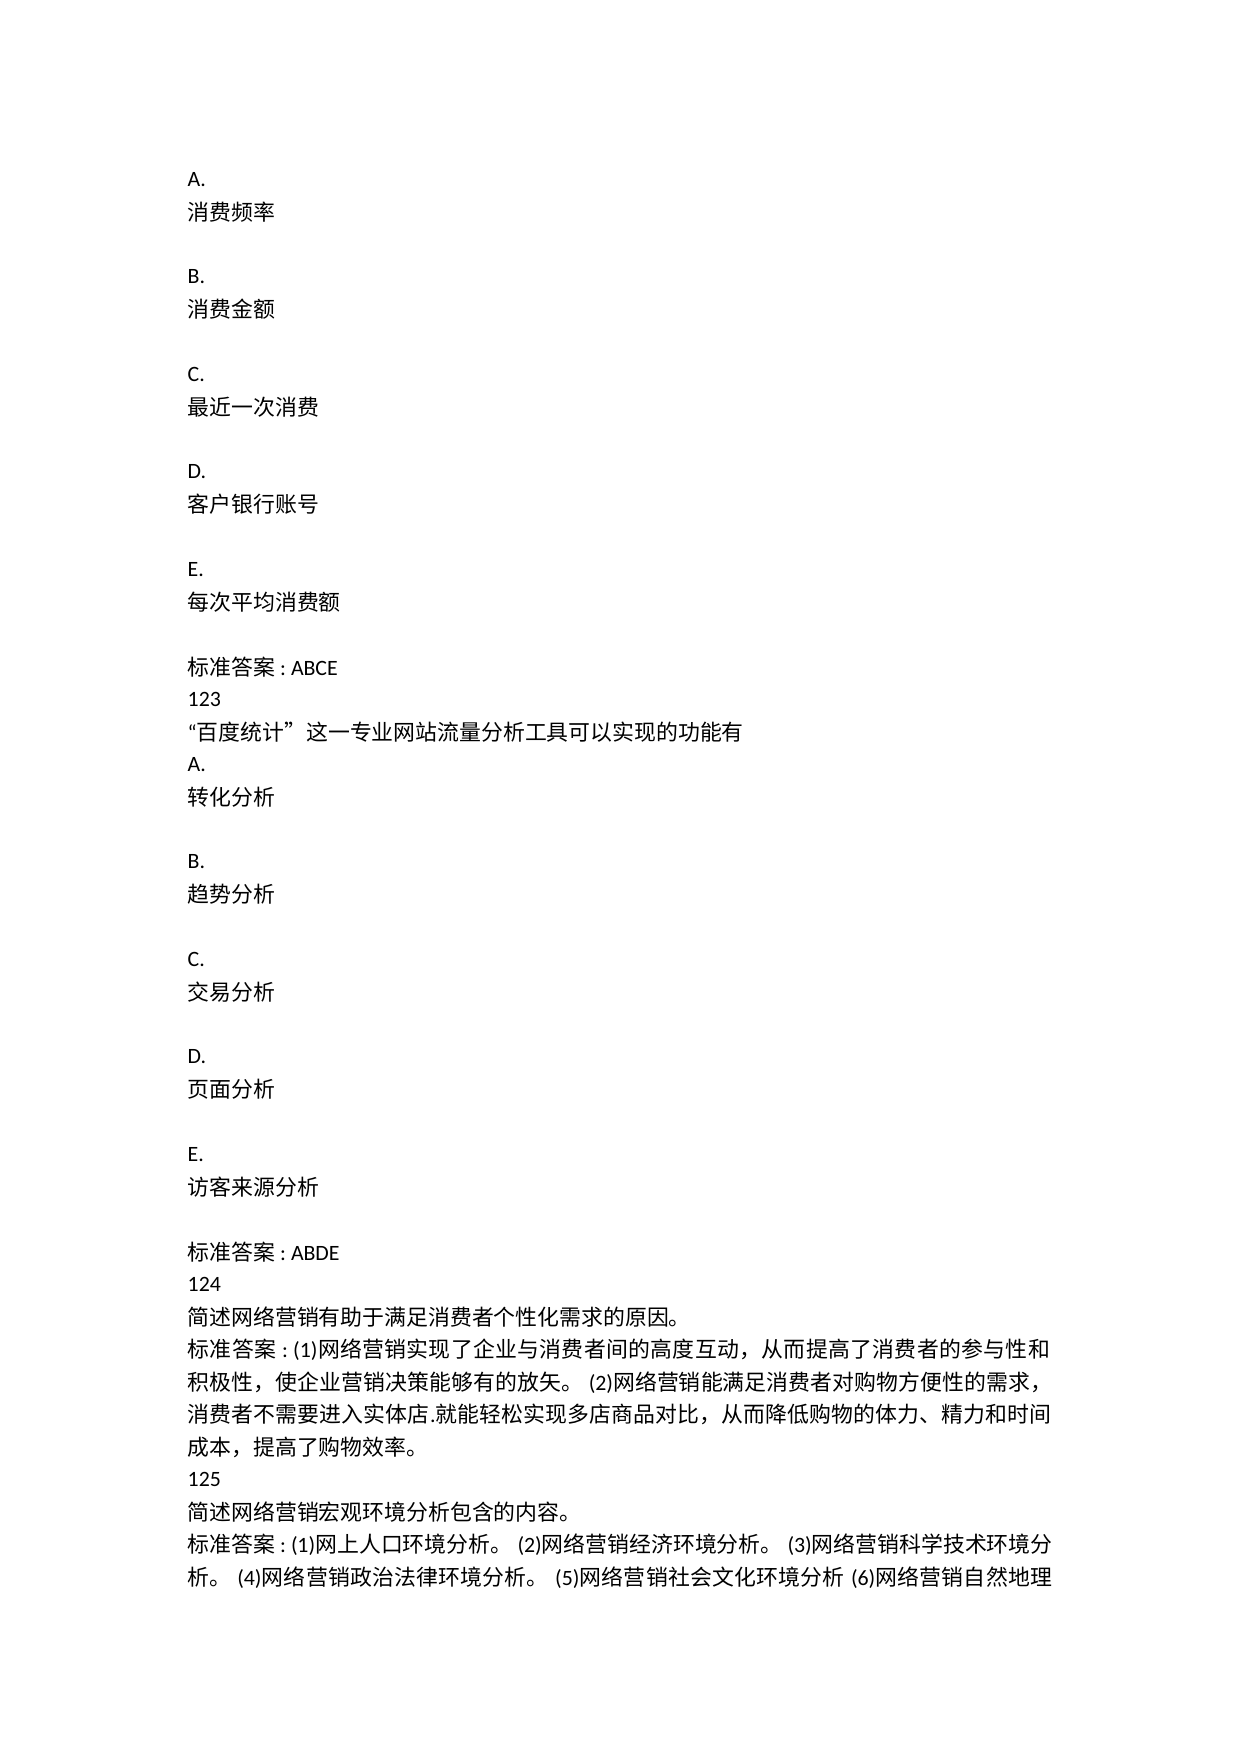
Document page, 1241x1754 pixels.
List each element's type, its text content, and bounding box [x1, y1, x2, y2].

text 每次平均消费额 [187, 584, 1053, 617]
text 标准答案 : ABDE [187, 1234, 1053, 1267]
text D. [187, 454, 1053, 487]
text 简述网络营销有助于满足消费者个性化需求的原因。 [187, 1299, 1053, 1332]
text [187, 1527, 1053, 1592]
text D. [187, 1039, 1053, 1072]
text 123 [187, 682, 1053, 714]
text B. [187, 259, 1053, 292]
text 页面分析 [187, 1072, 1053, 1104]
text 最近一次消费 [187, 389, 1053, 422]
text 客户银行账号 [187, 487, 1053, 519]
text 简述网络营销宏观环境分析包含的内容。 [187, 1494, 1053, 1527]
text C. [187, 942, 1053, 974]
text 124 [187, 1267, 1053, 1299]
text E. [187, 552, 1053, 584]
text “百度统计”这一专业网站流量分析工具可以实现的功能有 [187, 714, 1053, 747]
text 交易分析 [187, 974, 1053, 1007]
text 125 [187, 1462, 1053, 1494]
text B. [187, 844, 1053, 877]
text E. [187, 1137, 1053, 1169]
text 标准答案 : (1)网络营销实现了企业与消费者间的高度互动，从而提高了消费者的参与性和积极性，使企业营销决策能够有的放矢。 (2)网络营销能满足消费者对购物方便性的需求，消费者不需要进入实体店.就能轻松实现多店商品对比，从而降低购物的体力、精力和时间成本，提高了购物效率。 [187, 1332, 1053, 1462]
text A. [187, 162, 1053, 194]
text 趋势分析 [187, 877, 1053, 909]
text 消费频率 [187, 194, 1053, 227]
text 标准答案 : ABCE [187, 649, 1053, 682]
text 消费金额 [187, 292, 1053, 324]
text C. [187, 357, 1053, 389]
text 访客来源分析 [187, 1169, 1053, 1202]
text 转化分析 [187, 779, 1053, 812]
text A. [187, 747, 1053, 779]
